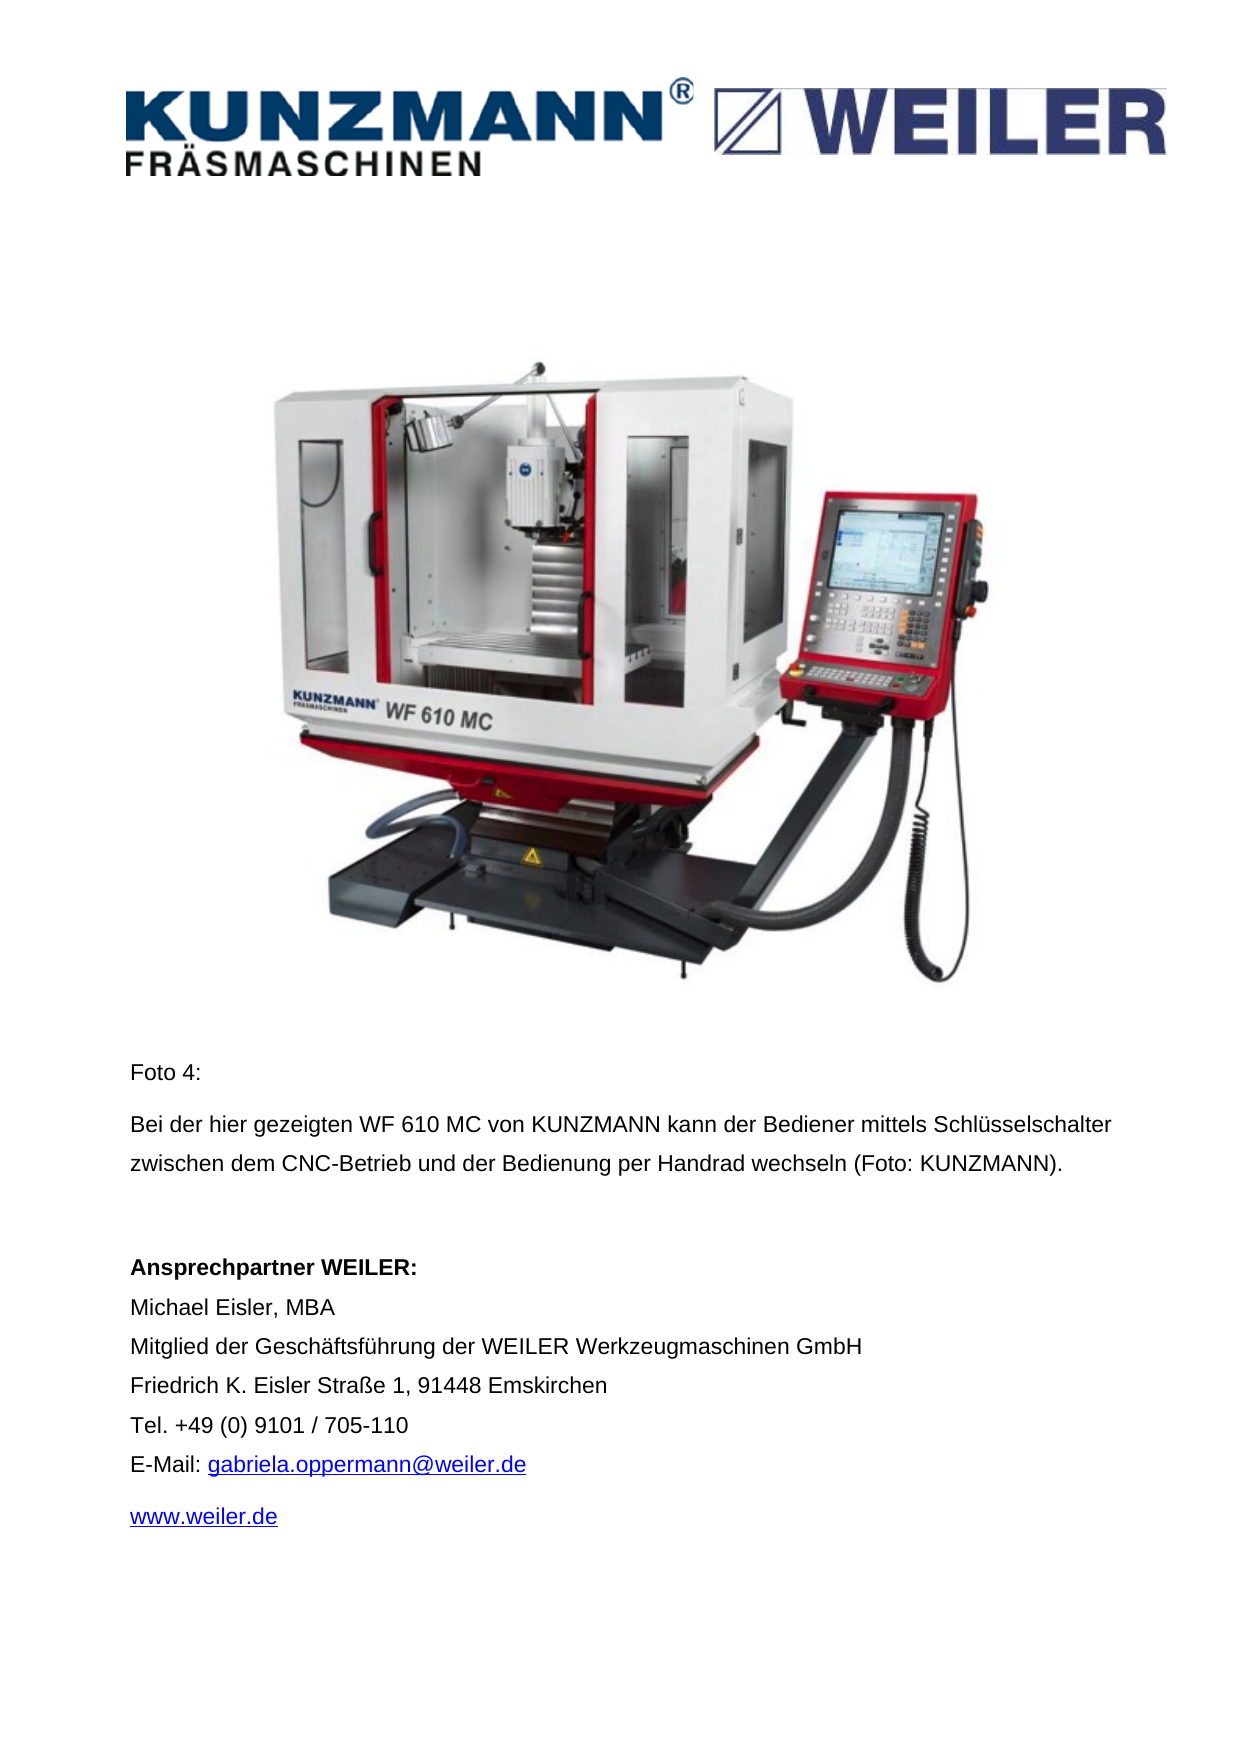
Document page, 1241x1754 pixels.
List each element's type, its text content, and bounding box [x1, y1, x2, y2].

text www.weiler.de [130, 1503, 1167, 1530]
picture [130, 236, 1075, 1033]
text Bei der hier gezeigten WF 610 MC von KUNZMANN kann der Bediener mittels Schlüsselschalter zwischen dem CNC-Betrieb und der Bedienung per Handrad wechseln (Foto: KUNZMANN). [130, 1111, 1167, 1176]
picture [714, 88, 1167, 155]
text Foto 4: [130, 1058, 1167, 1085]
text Ansprechpartner WEILER: Michael Eisler, MBA Mitglied der Geschäftsführung der WEILER Werkzeugmaschinen GmbH Friedrich K. Eisler Straße 1, 91448 Emskirchen Tel. +49 (0) 9101 / 705-110 E-Mail: gabriela.oppermann@weiler.de [130, 1254, 1167, 1478]
picture [124, 77, 694, 175]
